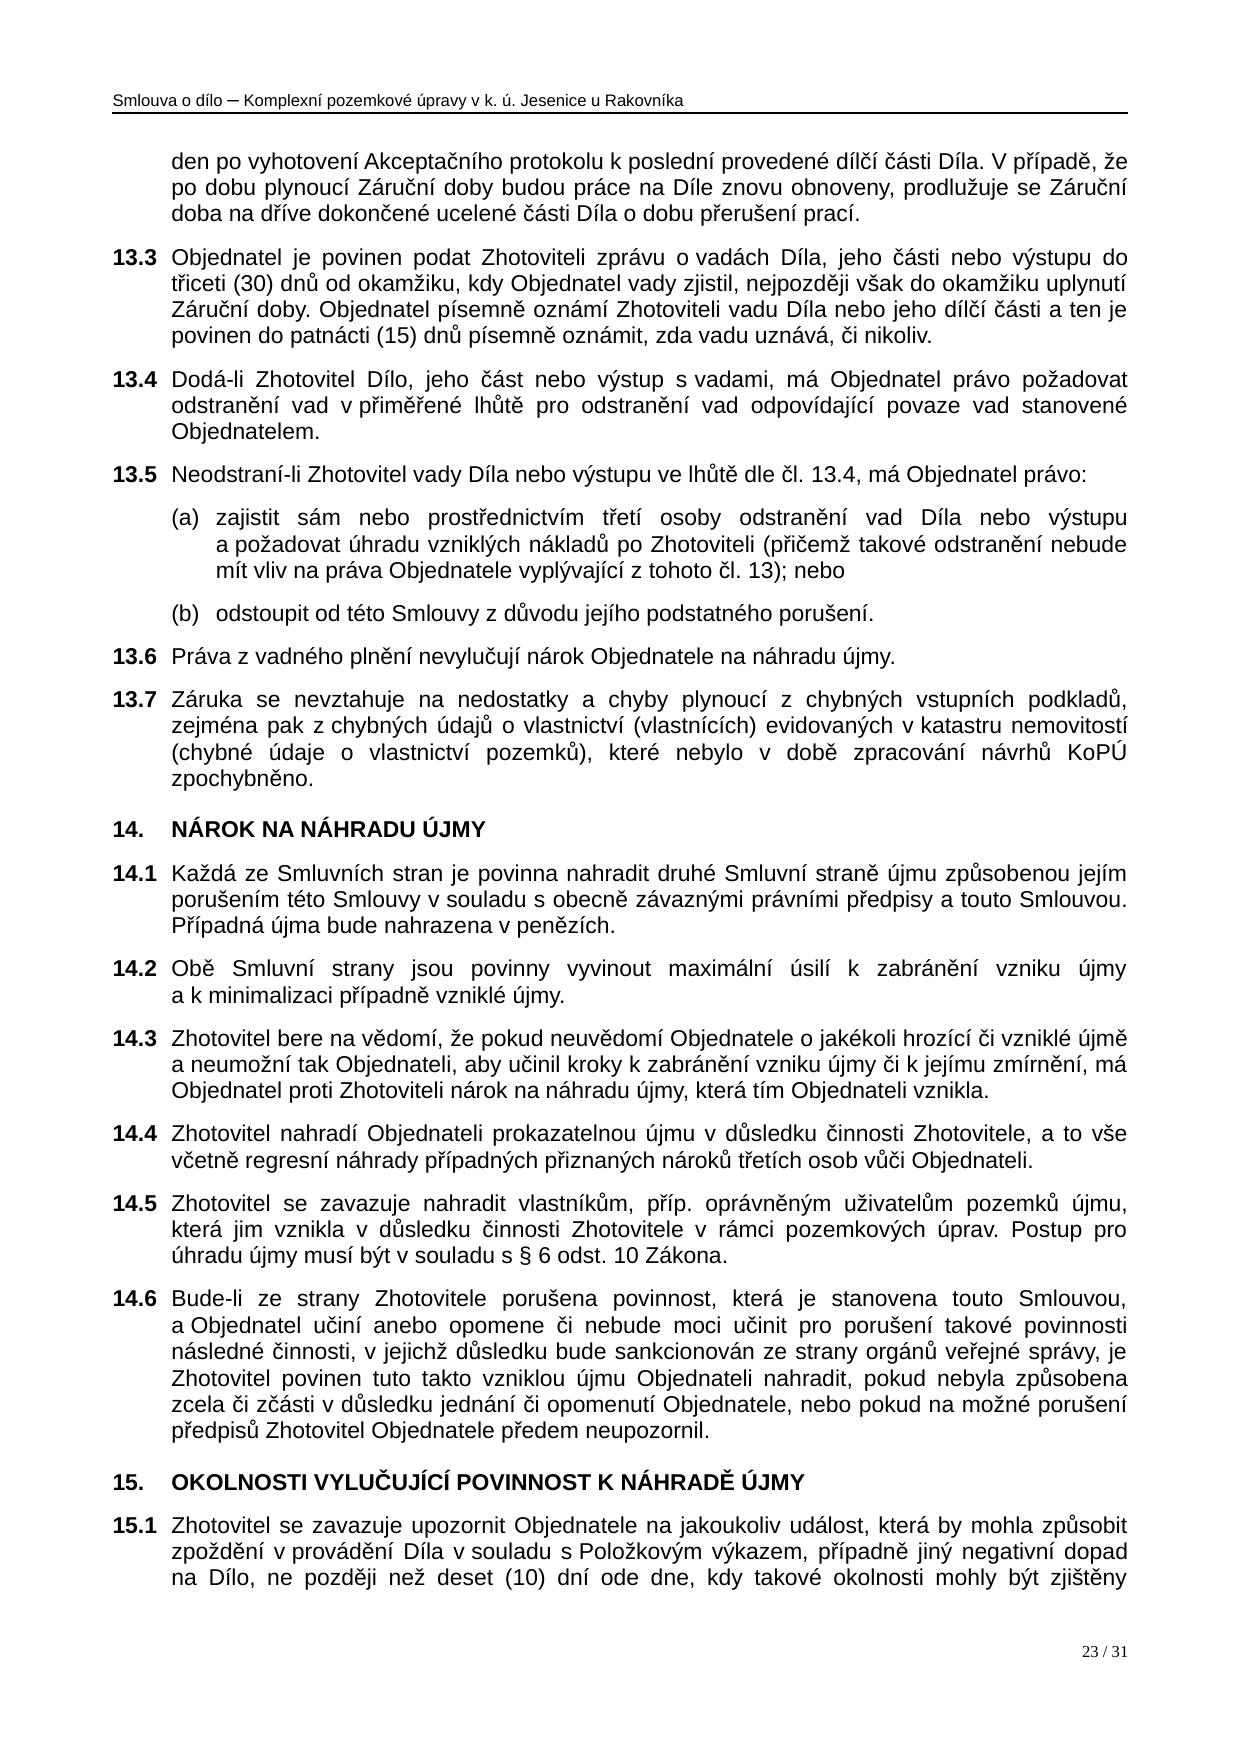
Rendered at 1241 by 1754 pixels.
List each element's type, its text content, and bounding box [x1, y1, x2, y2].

text Nárok na náhradu újmy [112, 816, 1128, 843]
text Práva z vadného plnění nevylučují nárok Objednatele na náhradu újmy. [112, 643, 1128, 669]
text Objednatel je povinen podat Zhotoviteli zprávu o vadách Díla, jeho části nebo výstupu do třiceti (30) dnů od okamžiku, kdy Objednatel vady zjistil, nejpozději však do okamžiku uplynutí Záruční doby. Objednatel písemně oznámí Zhotoviteli vadu Díla nebo jeho dílčí části a ten je povinen do patnácti (15) dnů písemně oznámit, zda vadu uznává, či nikoliv. [112, 243, 1128, 349]
text Obě Smluvní strany jsou povinny vyvinout maximální úsilí k zabránění vzniku újmy a k minimalizaci případně vzniklé újmy. [112, 955, 1128, 1008]
text odstoupit od této Smlouvy z důvodu jejího podstatného porušení. [171, 600, 1128, 626]
list zajistit sám nebo prostřednictvím třetí osoby odstranění vad Díla nebo výstupu a požadovat úhradu vzniklých nákladů po Zhotoviteli (přičemž takové odstranění nebude mít vliv na práva Objednatele vyplývající z tohoto čl. 13); nebo [171, 504, 1128, 583]
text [112, 1512, 1128, 1591]
text Zhotovitel se zavazuje nahradit vlastníkům, příp. oprávněným uživatelům pozemků újmu, která jim vznikla v důsledku činnosti Zhotovitele v rámci pozemkových úprav. Postup pro úhradu újmy musí být v souladu s § 6 odst. 10 Zákona. [112, 1190, 1128, 1269]
text Okolnosti vylučující povinnost k náhradě újmy [112, 1468, 1128, 1495]
text Zhotovitel bere na vědomí, že pokud neuvědomí Objednatele o jakékoli hrozící či vzniklé újmě a neumožní tak Objednateli, aby učinil kroky k zabránění vzniku újmy či k jejímu zmírnění, má Objednatel proti Zhotoviteli nárok na náhradu újmy, která tím Objednateli vznikla. [112, 1024, 1128, 1104]
text Každá ze Smluvních stran je povinna nahradit druhé Smluvní straně újmu způsobenou jejím porušením této Smlouvy v souladu s obecně závaznými právními předpisy a touto Smlouvou. Případná újma bude nahrazena v penězích. [112, 859, 1128, 938]
text Bude-li ze strany Zhotovitele porušena povinnost, která je stanovena touto Smlouvou, a Objednatel učiní anebo opomene či nebude moci učinit pro porušení takové povinnosti následné činnosti, v jejichž důsledku bude sankcionován ze strany orgánů veřejné správy, je Zhotovitel povinen tuto takto vzniklou újmu Objednateli nahradit, pokud nebyla způsobena zcela či zčásti v důsledku jednání či opomenutí Objednatele, nebo pokud na možné porušení předpisů Zhotovitel Objednatele předem neupozornil. [112, 1285, 1128, 1443]
text Zhotovitel nahradí Objednateli prokazatelnou újmu v důsledku činnosti Zhotovitele, a to vše včetně regresní náhrady případných přiznaných nároků třetích osob vůči Objednateli. [112, 1120, 1128, 1173]
text Záruka se nevztahuje na nedostatky a chyby plynoucí z chybných vstupních podkladů, zejména pak z chybných údajů o vlastnictví (vlastnících) evidovaných v katastru nemovitostí (chybné údaje o vlastnictví pozemků), které nebylo v době zpracování návrhů KoPÚ zpochybněno. [112, 686, 1128, 791]
text Neodstraní-li Zhotovitel vady Díla nebo výstupu ve lhůtě dle čl. 13.4, má Objednatel právo: [112, 461, 1128, 488]
text Dodá-li Zhotovitel Dílo, jeho část nebo výstup s vadami, má Objednatel právo požadovat odstranění vad v přiměřené lhůtě pro odstranění vad odpovídající povaze vad stanovené Objednatelem. [112, 366, 1128, 444]
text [112, 148, 1128, 227]
